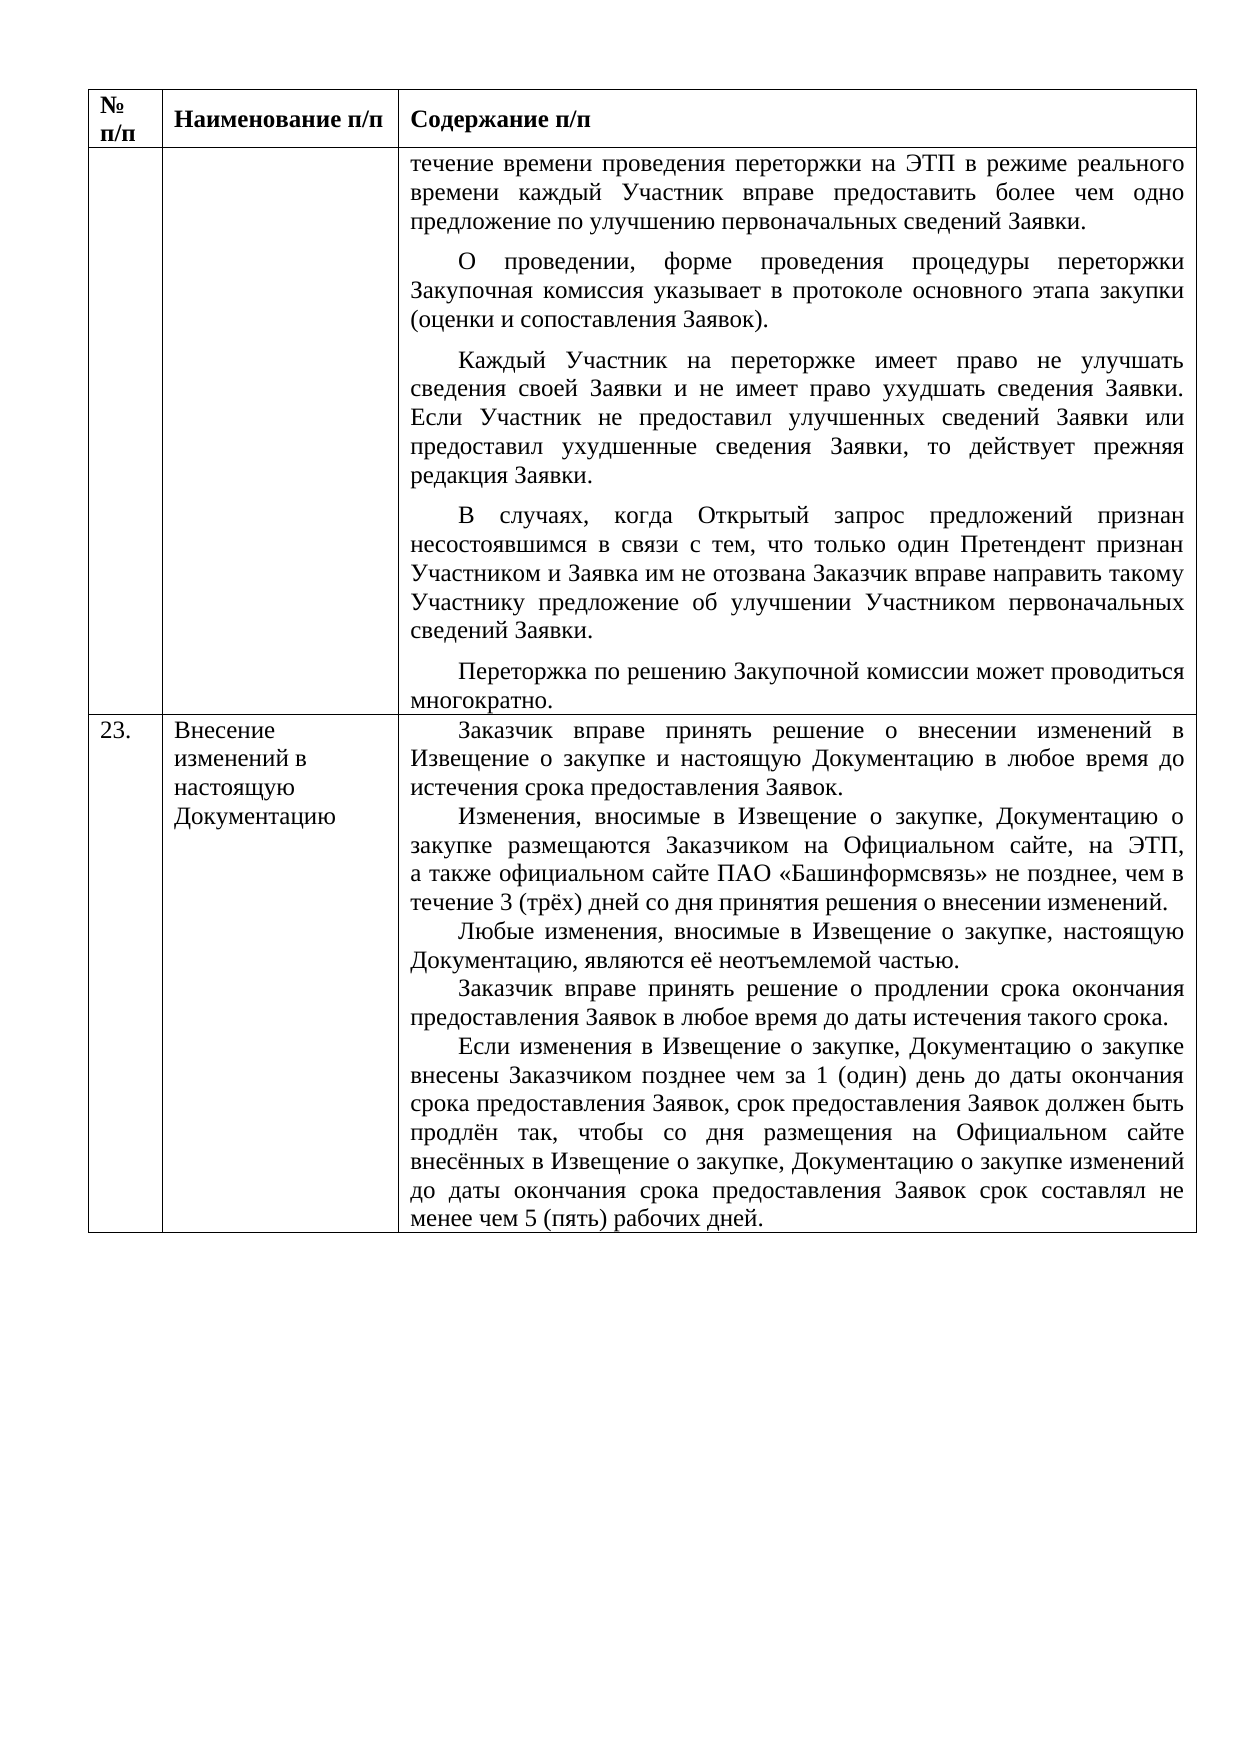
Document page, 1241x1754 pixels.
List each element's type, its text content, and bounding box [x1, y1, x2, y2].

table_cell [399, 148, 1196, 714]
table_header № п/п [89, 90, 162, 147]
table_header Наименование п/п [163, 90, 398, 147]
table_header Содержание п/п [399, 90, 1196, 147]
table_cell Внесение изменений в настоящую Документацию [163, 715, 398, 1232]
table_cell Заказчик вправе принять решение о внесении изменений в Извещение о закупке и настоящую Документацию в любое время до истечения срока предоставления Заявок. Изменения, вносимые в Извещение о закупке, Документацию о закупке размещаются Заказчиком на Официальном сайте, на ЭТП, а также официальном сайте ПАО «Башинформсвязь» не позднее, чем в течение 3 (трёх) дней со дня принятия решения о внесении изменений. Любые изменения, вносимые в Извещение о закупке, настоящую Документацию, являются её неотъемлемой частью. Заказчик вправе принять решение о продлении срока окончания предоставления Заявок в любое время до даты истечения такого срока. Если изменения в Извещение о закупке, Документацию о закупке внесены Заказчиком позднее чем за 1 (один) день до даты окончания срока предоставления Заявок, срок предоставления Заявок должен быть продлён так, чтобы со дня размещения на Официальном сайте внесённых в Извещение о закупке, Документацию о закупке изменений до даты окончания срока предоставления Заявок срок составлял не менее чем 5 (пять) рабочих дней. [399, 715, 1196, 1232]
table_cell [89, 715, 162, 1232]
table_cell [163, 148, 398, 714]
table_cell [89, 148, 162, 714]
